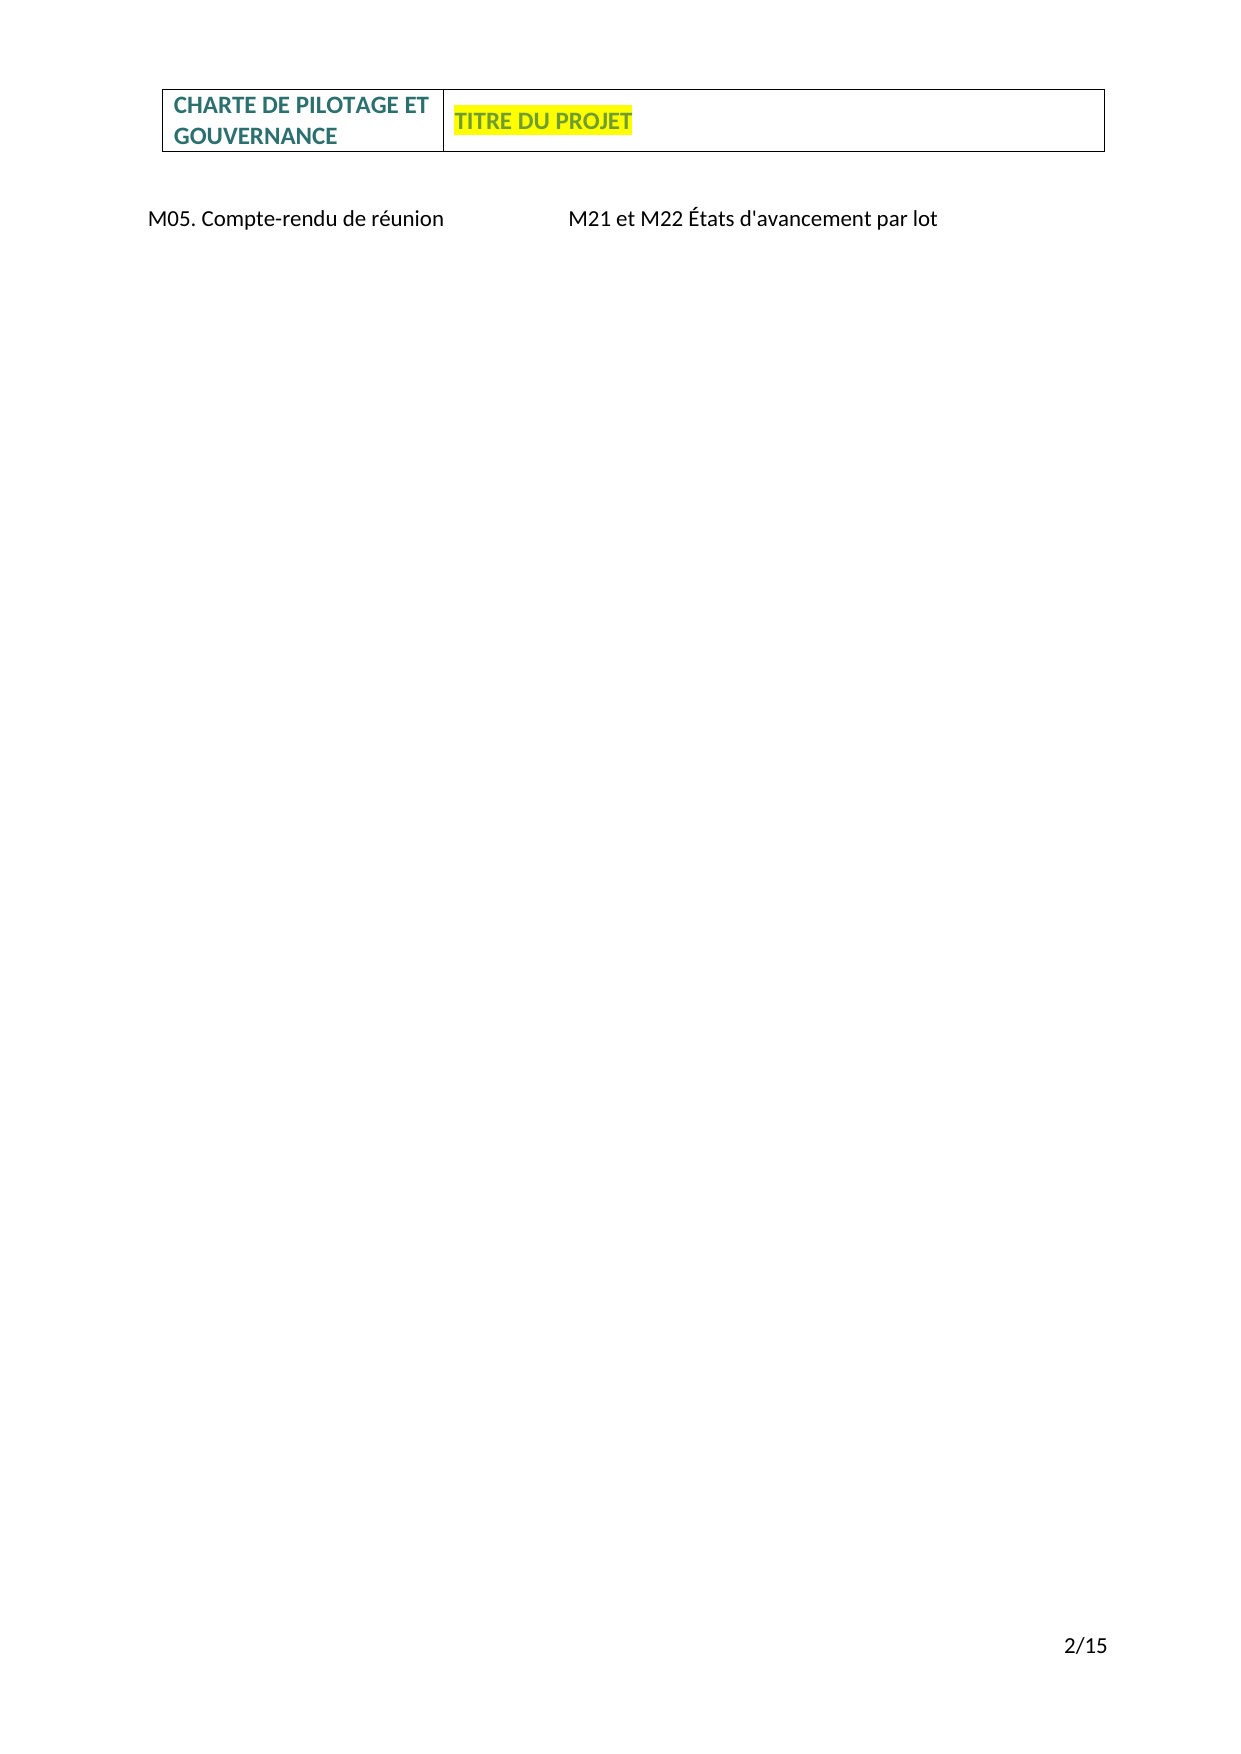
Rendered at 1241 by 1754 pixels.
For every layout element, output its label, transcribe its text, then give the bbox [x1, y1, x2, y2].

list M05. Compte-rendu de réunion M21 et M22 États d'avancement par lot [148, 204, 1093, 232]
